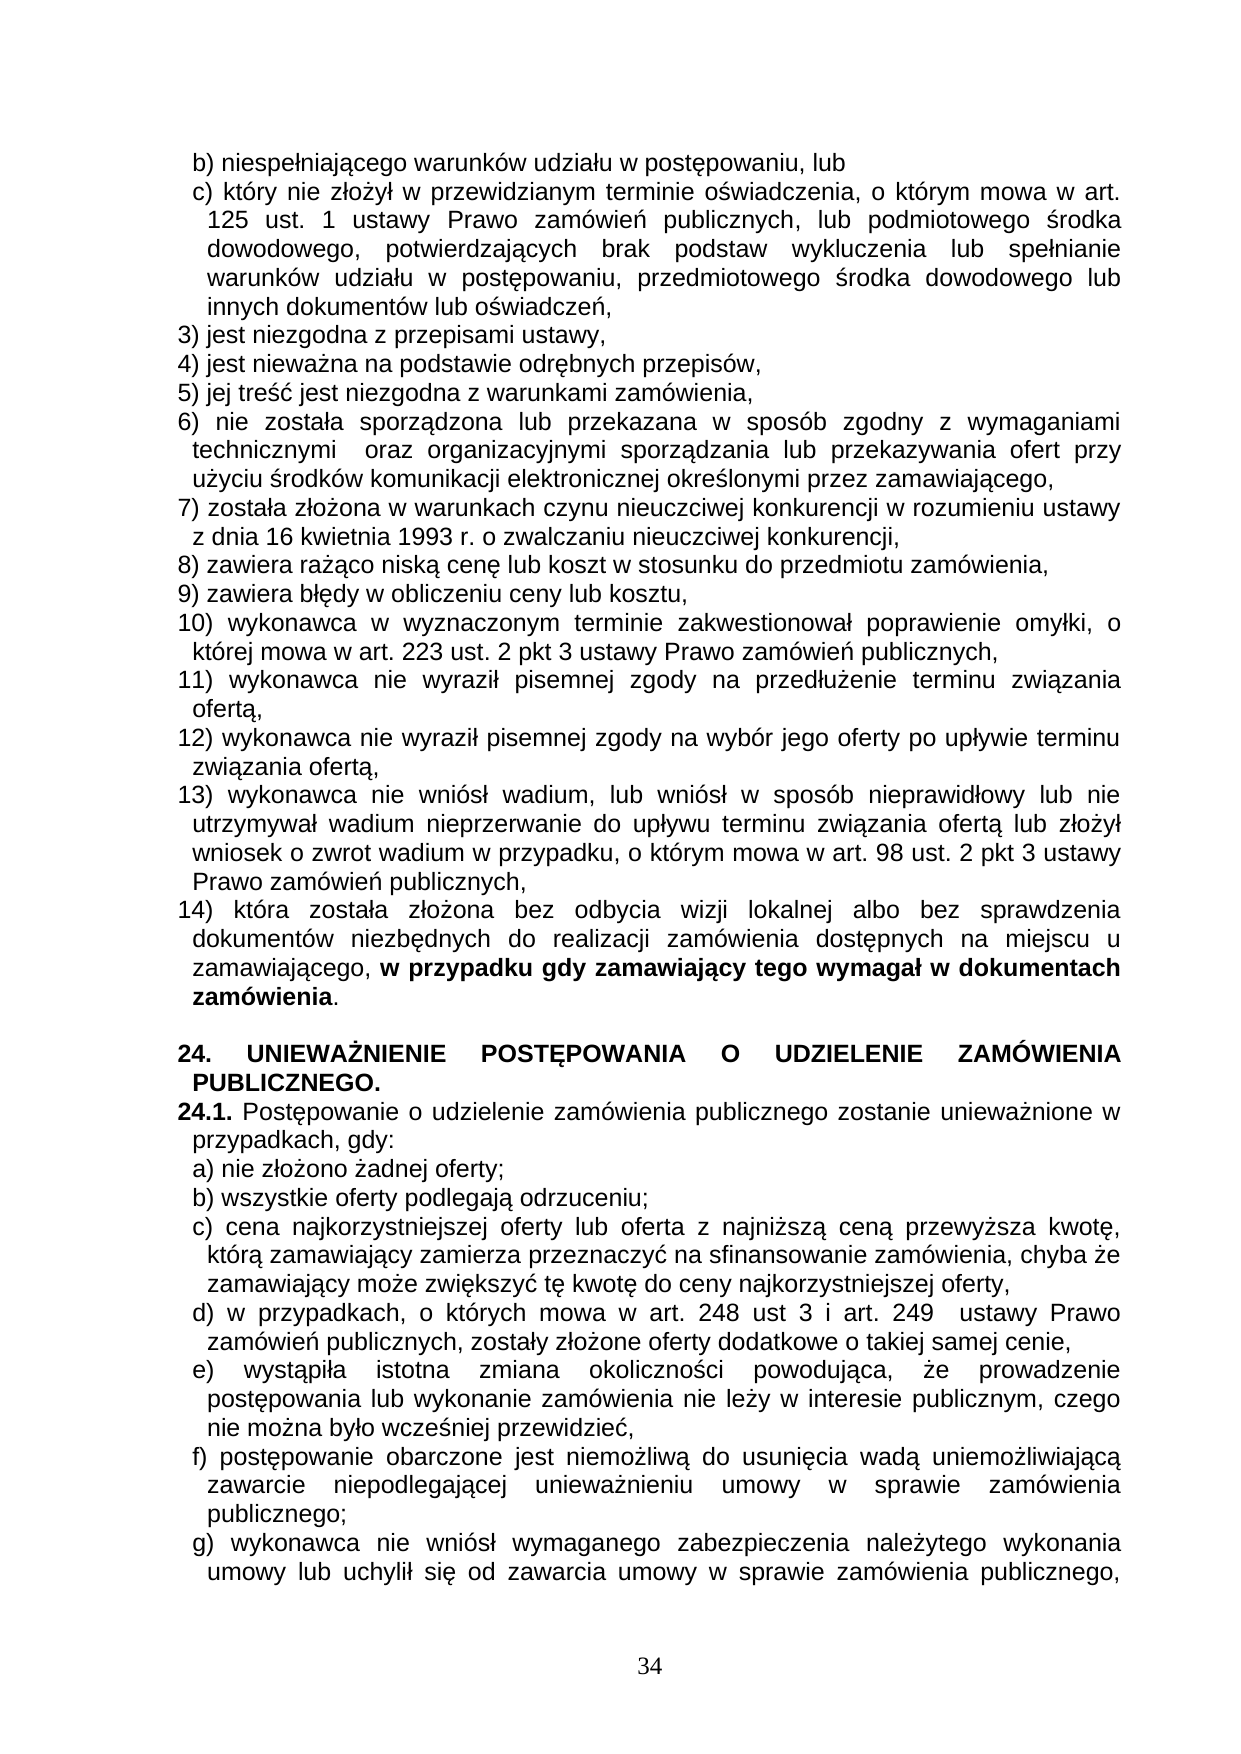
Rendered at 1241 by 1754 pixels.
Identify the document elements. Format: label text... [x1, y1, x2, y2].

text 10) wykonawca w wyznaczonym terminie zakwestionował poprawienie omyłki, o której mowa w art. 223 ust. 2 pkt 3 ustawy Prawo zamówień publicznych, [177, 608, 1122, 665]
text b) wszystkie oferty podlegają odrzuceniu; [192, 1183, 1122, 1211]
text c) który nie złożył w przewidzianym terminie oświadczenia, o którym mowa w art. 125 ust. 1 ustawy Prawo zamówień publicznych, lub podmiotowego środka dowodowego, potwierdzających brak podstaw wykluczenia lub spełnianie warunków udziału w postępowaniu, przedmiotowego środka dowodowego lub innych dokumentów lub oświadczeń, [192, 176, 1122, 320]
text 7) została złożona w warunkach czynu nieuczciwej konkurencji w rozumieniu ustawy z dnia 16 kwietnia 1993 r. o zwalczaniu nieuczciwej konkurencji, [177, 493, 1122, 550]
text 12) wykonawca nie wyraził pisemnej zgody na wybór jego oferty po upływie terminu związania ofertą, [177, 723, 1122, 780]
text 8) zawiera rażąco niską cenę lub koszt w stosunku do przedmiotu zamówienia, [177, 550, 1122, 579]
text c) cena najkorzystniejszej oferty lub oferta z najniższą ceną przewyższa kwotę, którą zamawiający zamierza przeznaczyć na sfinansowanie zamówienia, chyba że zamawiający może zwiększyć tę kwotę do ceny najkorzystniejszej oferty, [192, 1211, 1122, 1298]
text a) nie złożono żadnej oferty; [192, 1154, 1122, 1183]
text 13) wykonawca nie wniósł wadium, lub wniósł w sposób nieprawidłowy lub nie utrzymywał wadium nieprzerwanie do upływu terminu związania ofertą lub złożył wniosek o zwrot wadium w przypadku, o którym mowa w art. 98 ust. 2 pkt 3 ustawy Prawo zamówień publicznych, [177, 780, 1122, 895]
text f) postępowanie obarczone jest niemożliwą do usunięcia wadą uniemożliwiającą zawarcie niepodlegającej unieważnieniu umowy w sprawie zamówienia publicznego; [192, 1441, 1122, 1528]
text d) w przypadkach, o których mowa w art. 248 ust 3 i art. 249 ustawy Prawo zamówień publicznych, zostały złożone oferty dodatkowe o takiej samej cenie, [192, 1298, 1122, 1355]
text 6) nie została sporządzona lub przekazana w sposób zgodny z wymaganiami technicznymi oraz organizacyjnymi sporządzania lub przekazywania ofert przy użyciu środków komunikacji elektronicznej określonymi przez zamawiającego, [177, 406, 1122, 493]
text 24. UNIEWAŻNIENIE POSTĘPOWANIA O UDZIELENIE ZAMÓWIENIA PUBLICZNEGO. [177, 1039, 1122, 1096]
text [192, 1528, 1122, 1585]
text b) niespełniającego warunków udziału w postępowaniu, lub [192, 148, 1122, 176]
text 14) która została złożona bez odbycia wizji lokalnej albo bez sprawdzenia dokumentów niezbędnych do realizacji zamówienia dostępnych na miejscu u zamawiającego, w przypadku gdy zamawiający tego wymagał w dokumentach zamówienia. [177, 895, 1122, 1010]
text 24.1. Postępowanie o udzielenie zamówienia publicznego zostanie unieważnione w przypadkach, gdy: [177, 1096, 1122, 1154]
text 9) zawiera błędy w obliczeniu ceny lub kosztu, [177, 579, 1122, 608]
text 5) jej treść jest niezgodna z warunkami zamówienia, [177, 378, 1122, 406]
text 3) jest niezgodna z przepisami ustawy, [177, 320, 1122, 349]
text 11) wykonawca nie wyraził pisemnej zgody na przedłużenie terminu związania ofertą, [177, 665, 1122, 723]
text e) wystąpiła istotna zmiana okoliczności powodująca, że prowadzenie postępowania lub wykonanie zamówienia nie leży w interesie publicznym, czego nie można było wcześniej przewidzieć, [192, 1355, 1122, 1441]
text 4) jest nieważna na podstawie odrębnych przepisów, [177, 349, 1122, 378]
